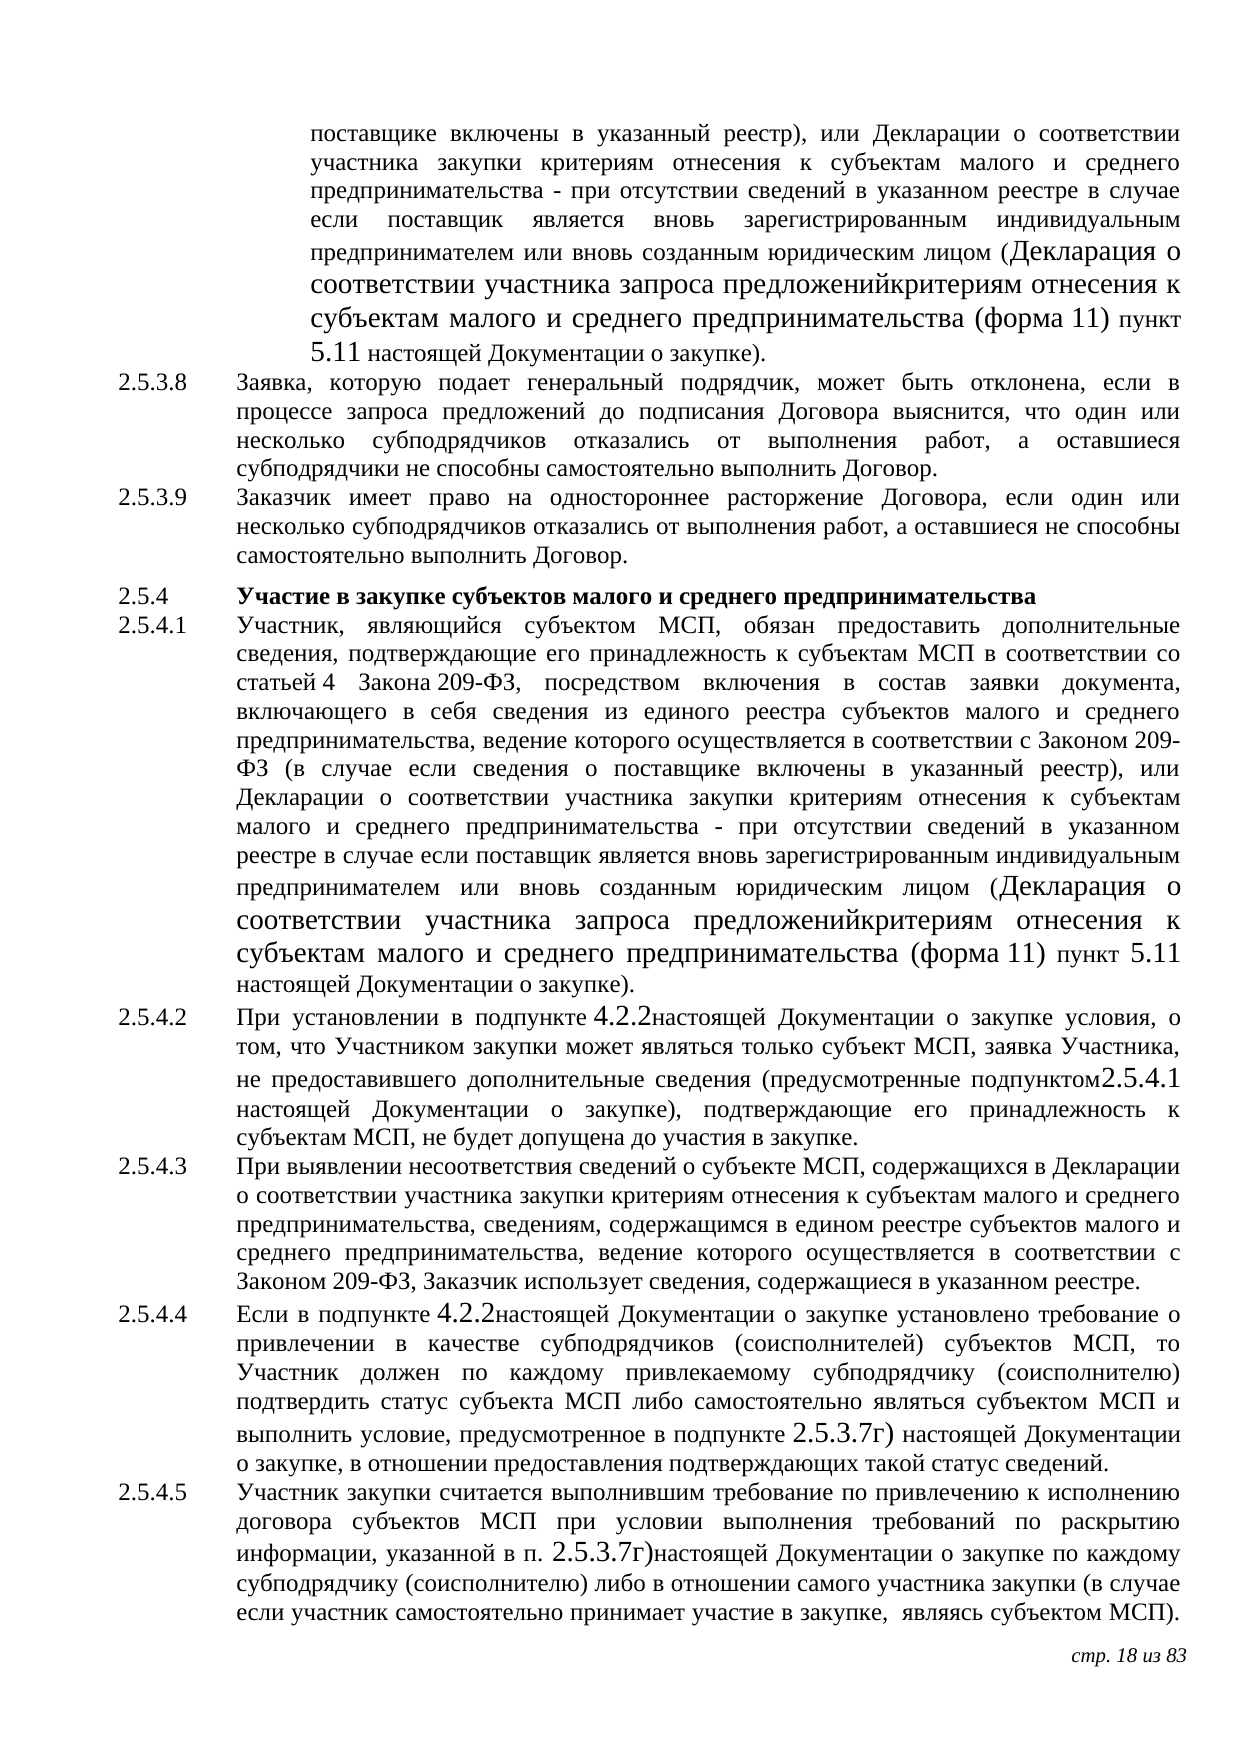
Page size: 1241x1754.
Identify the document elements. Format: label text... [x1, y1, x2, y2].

text Заявка, которую подает генеральный подрядчик, может быть отклонена, если в процессе запроса предложений до подписания Договора выяснится, что один или несколько субподрядчиков отказались от выполнения работ, а оставшиеся субподрядчики не способны самостоятельно выполнить Договор. [118, 367, 1181, 482]
text Заказчик имеет право на одностороннее расторжение Договора, если один или несколько субподрядчиков отказались от выполнения работ, а оставшиеся не способны самостоятельно выполнить Договор. [118, 482, 1181, 568]
text При выявлении несоответствия сведений о субъекте МСП, содержащихся в Декларации о соответствии участника закупки критериям отнесения к субъектам малого и среднего предпринимательства, сведениям, содержащимся в едином реестре субъектов малого и среднего предпринимательства, ведение которого осуществляется в соответствии с Законом 209-ФЗ, Заказчик использует сведения, содержащиеся в указанном реестре. [118, 1151, 1181, 1295]
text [118, 1477, 1181, 1626]
text Если в подпункте 4.2.2настоящей Документации о закупке установлено требование о привлечении в качестве субподрядчиков (соисполнителей) субъектов МСП, то Участник должен по каждому привлекаемому субподрядчику (соисполнителю) подтвердить статус субъекта МСП либо самостоятельно являться субъектом МСП и выполнить условие, предусмотренное в подпункте 2.5.3.7г) настоящей Документации о закупке, в отношении предоставления подтверждающих такой статус сведений. [118, 1295, 1181, 1477]
list Участие в закупке субъектов малого и среднего предпринимательства [118, 581, 1181, 610]
text Участник, являющийся субъектом МСП, обязан предоставить дополнительные сведения, подтверждающие его принадлежность к субъектам МСП в соответствии со статьей 4 Закона 209-ФЗ, посредством включения в состав заявки документа, включающего в себя сведения из единого реестра субъектов малого и среднего предпринимательства, ведение которого осуществляется в соответствии с Законом 209-ФЗ (в случае если сведения о поставщике включены в указанный реестр), или Декларации о соответствии участника закупки критериям отнесения к субъектам малого и среднего предпринимательства - при отсутствии сведений в указанном реестре в случае если поставщик является вновь зарегистрированным индивидуальным предпринимателем или вновь созданным юридическим лицом (Декларация о соответствии участника запроса предложенийкритериям отнесения к субъектам малого и среднего предпринимательства (форма 11) пункт 5.11 настоящей Документации о закупке). [118, 610, 1181, 998]
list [251, 118, 1181, 367]
text При установлении в подпункте 4.2.2настоящей Документации о закупке условия, о том, что Участником закупки может являться только субъект МСП, заявка Участника, не предоставившего дополнительные сведения (предусмотренные подпунктом2.5.4.1 настоящей Документации о закупке), подтверждающие его принадлежность к субъектам МСП, не будет допущена до участия в закупке. [118, 998, 1181, 1151]
